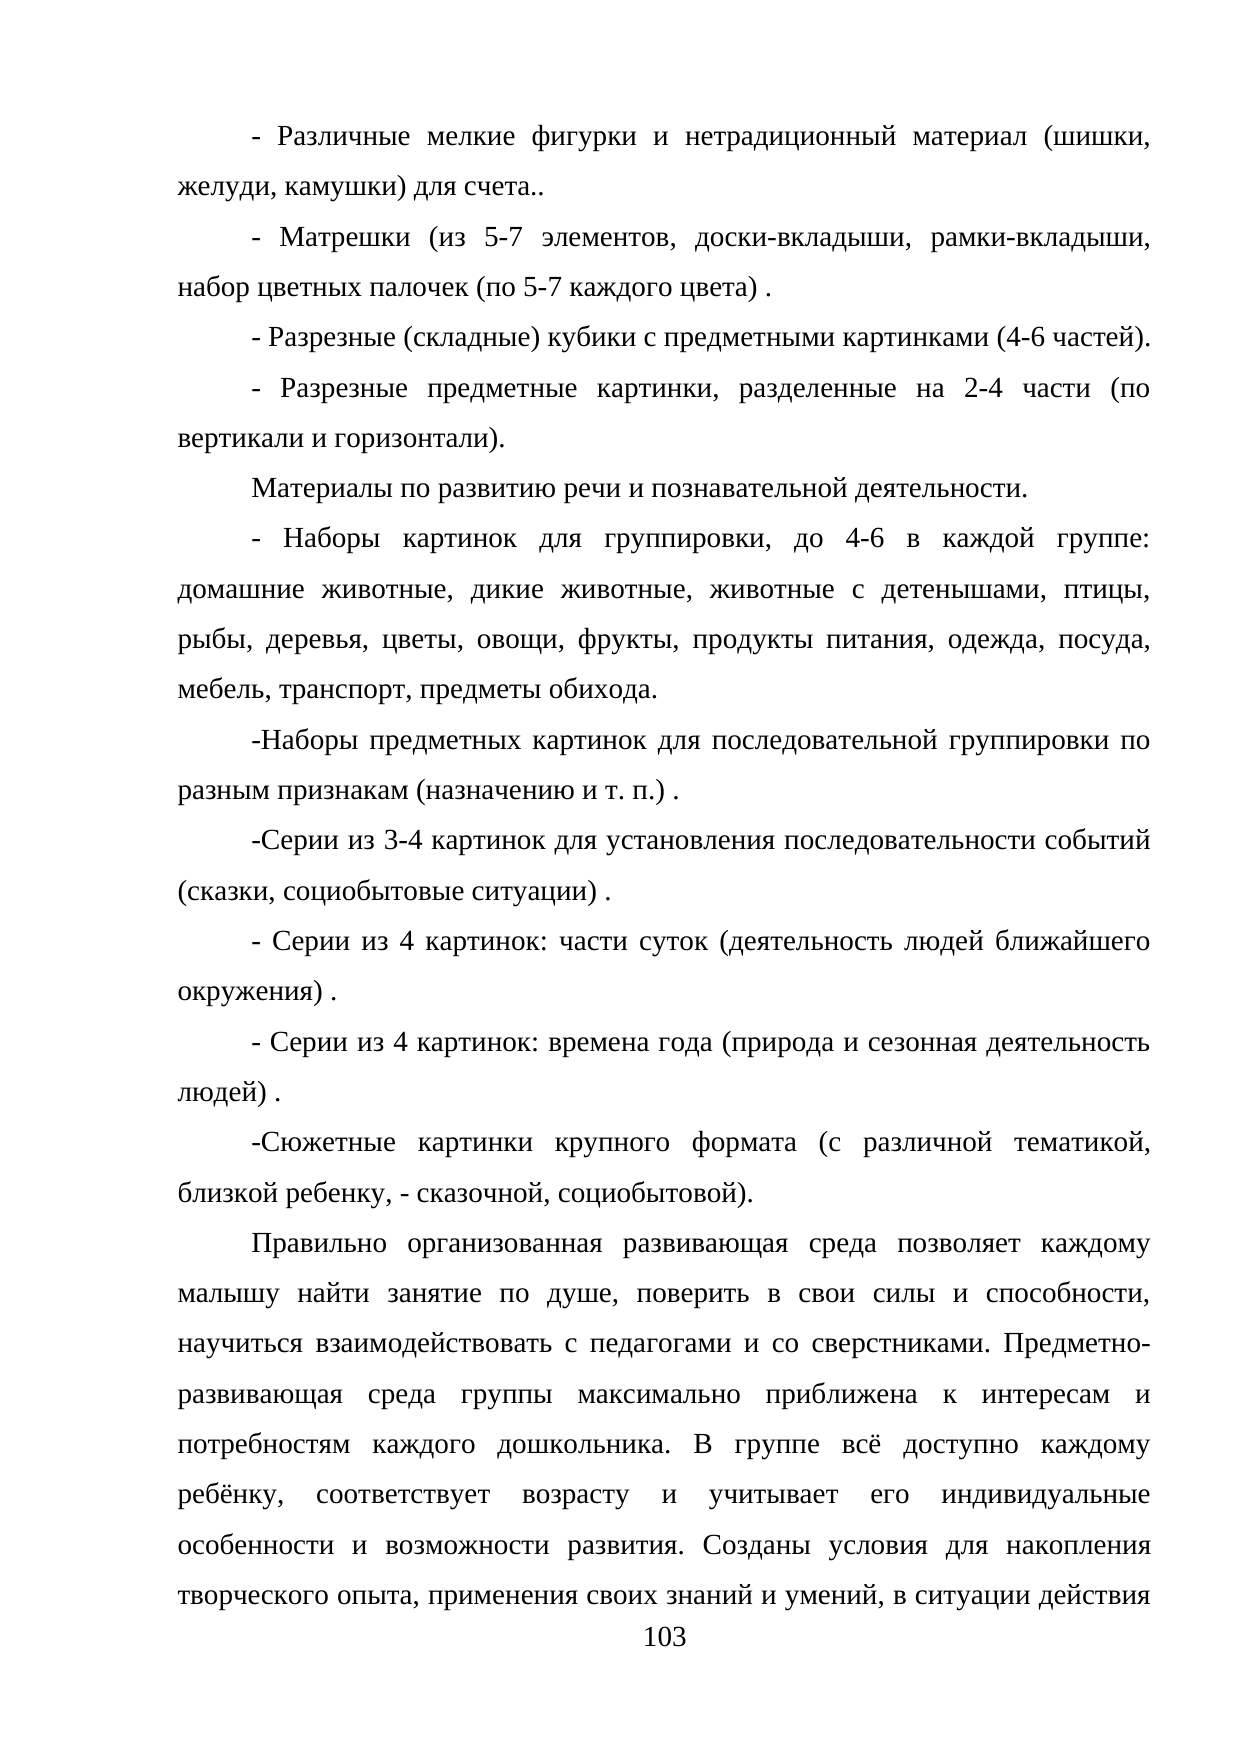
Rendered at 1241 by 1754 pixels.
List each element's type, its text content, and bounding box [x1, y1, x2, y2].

text - Различные мелкие фигурки и нетрадиционный материал (шишки, желуди, камушки) для счета.. [177, 118, 1152, 202]
text -Серии из 3-4 картинок для установления последовательности событий (сказки, социобытовые ситуации) . [177, 822, 1152, 906]
text - Разрезные (складные) кубики с предметными картинками (4-6 частей). [177, 319, 1152, 353]
text Материалы по развитию речи и познавательной деятельности. [177, 470, 1152, 504]
text - Наборы картинок для группировки, до 4-6 в каждой группе: домашние животные, дикие животные, животные с детенышами, птицы, рыбы, деревья, цветы, овощи, фрукты, продукты питания, одежда, посуда, мебель, транспорт, предметы обихода. [177, 521, 1152, 705]
text -Наборы предметных картинок для последовательной группировки по разным признакам (назначению и т. п.) . [177, 722, 1152, 806]
text - Серии из 4 картинок: части суток (деятельность людей ближайшего окружения) . [177, 923, 1152, 1007]
text - Серии из 4 картинок: времена года (природа и сезонная деятельность людей) . [177, 1024, 1152, 1108]
text - Матрешки (из 5-7 элементов, доски-вкладыши, рамки-вкладыши, набор цветных палочек (по 5-7 каждого цвета) . [177, 219, 1152, 303]
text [177, 1225, 1152, 1611]
text - Разрезные предметные картинки, разделенные на 2-4 части (по вертикали и горизонтали). [177, 370, 1152, 453]
text -Сюжетные картинки крупного формата (с различной тематикой, близкой ребенку, - сказочной, социобытовой). [177, 1124, 1152, 1208]
